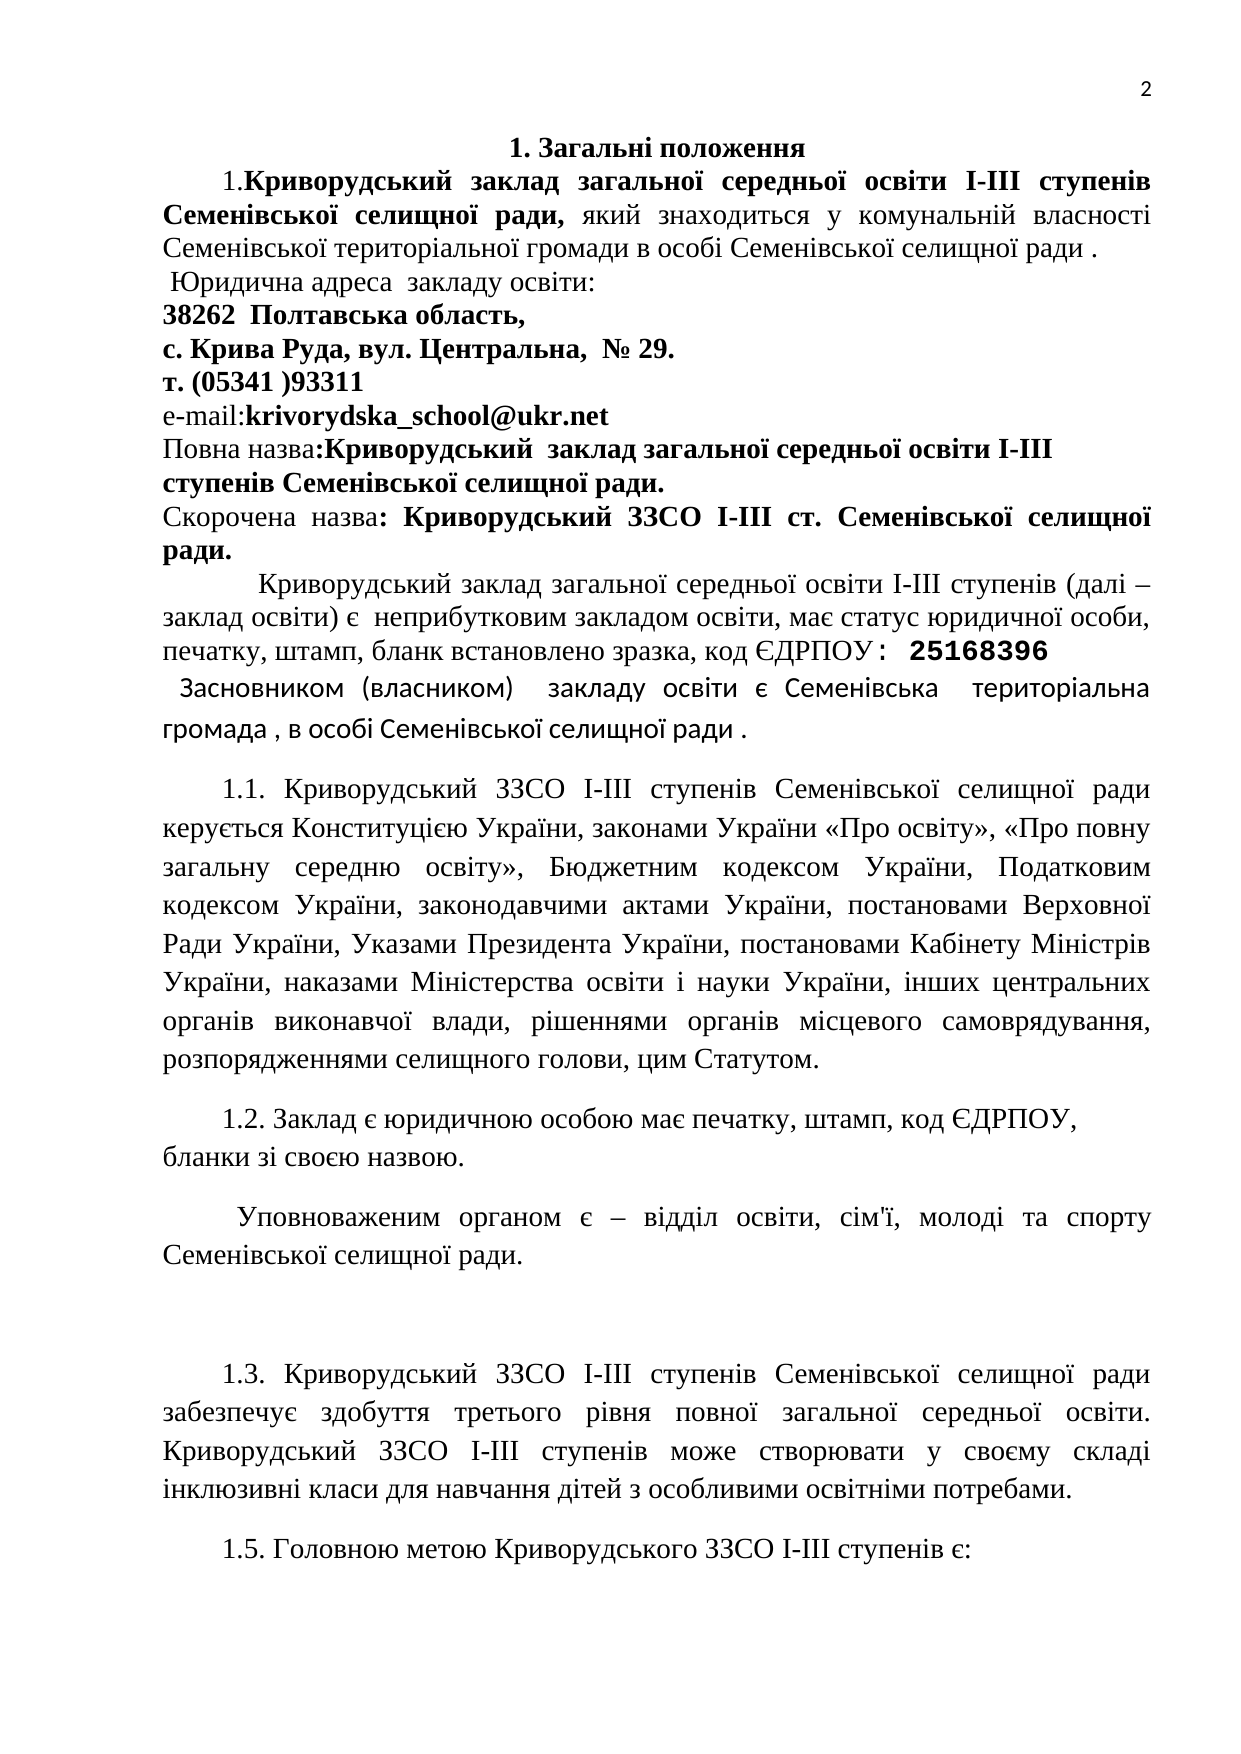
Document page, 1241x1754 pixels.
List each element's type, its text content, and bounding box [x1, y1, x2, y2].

text 1.1. Криворудський ЗЗСО І-ІІІ ступенів Семенівської селищної ради керується Конституцією України, законами України «Про освіту», «Про повну загальну середню освіту», Бюджетним кодексом України, Податковим кодексом України, законодавчими актами України, постановами Верховної Ради України, Указами Президента України, постановами Кабінету Міністрів України, наказами Міністерства освіти і науки України, інших центральних органів виконавчої влади, рішеннями органів місцевого самоврядування, розпорядженнями селищного голови, цим Статутом. [162, 772, 1152, 1075]
text Юридична адреса закладу освіти: [162, 264, 1152, 297]
text Засновником (власником) закладу освіти є Семенівська територіальна громада , в особі Семенівської селищної ради . [162, 669, 1152, 746]
text e-mail:krivorydska_school@ukr.net [162, 398, 1152, 432]
text Повна назва:Криворудський заклад загальної середньої освіти І-ІІІ ступенів Семенівської селищної ради. [162, 432, 1152, 499]
text 1.3. Криворудський ЗЗСО І-ІІІ ступенів Семенівської селищної ради забезпечує здобуття третього рівня повної загальної середньої освіти. Криворудський ЗЗСО І-ІІІ ступенів може створювати у своєму складі інклюзивні класи для навчання дітей з особливими освітніми потребами. [162, 1356, 1152, 1505]
text т. (05341 )93311 [162, 364, 1152, 398]
text 1.2. Заклад є юридичною особою має печатку, штамп, код ЄДРПОУ, бланки зі своєю назвою. [162, 1101, 1152, 1173]
text 1.5. Головною метою Криворудського ЗЗСО І-ІІІ ступенів є: [162, 1531, 1152, 1564]
text Скорочена назва: Криворудський ЗЗСО І-ІІІ ст. Семенівської селищної ради. [162, 499, 1152, 566]
text Уповноваженим органом є – відділ освіти, сім'ї, молоді та спорту Семенівської селищної ради. [162, 1199, 1152, 1271]
text 1. Загальні положення [162, 130, 1152, 163]
text Криворудський заклад загальної середньої освіти І-ІІІ ступенів (далі – заклад освіти) є неприбутковим закладом освіти, має статус юридичної особи, печатку, штамп, бланк встановлено зразка, код ЄДРПОУ: 25168396 [162, 566, 1152, 669]
text 38262 Полтавська область, [162, 297, 1152, 331]
text с. Крива Руда, вул. Центральна, № 29. [162, 331, 1152, 364]
text 1.Криворудський заклад загальної середньої освіти І-ІІІ ступенів Семенівської селищної ради, який знаходиться у комунальній власності Семенівської територіальної громади в особі Семенівської селищної ради . [162, 163, 1152, 264]
